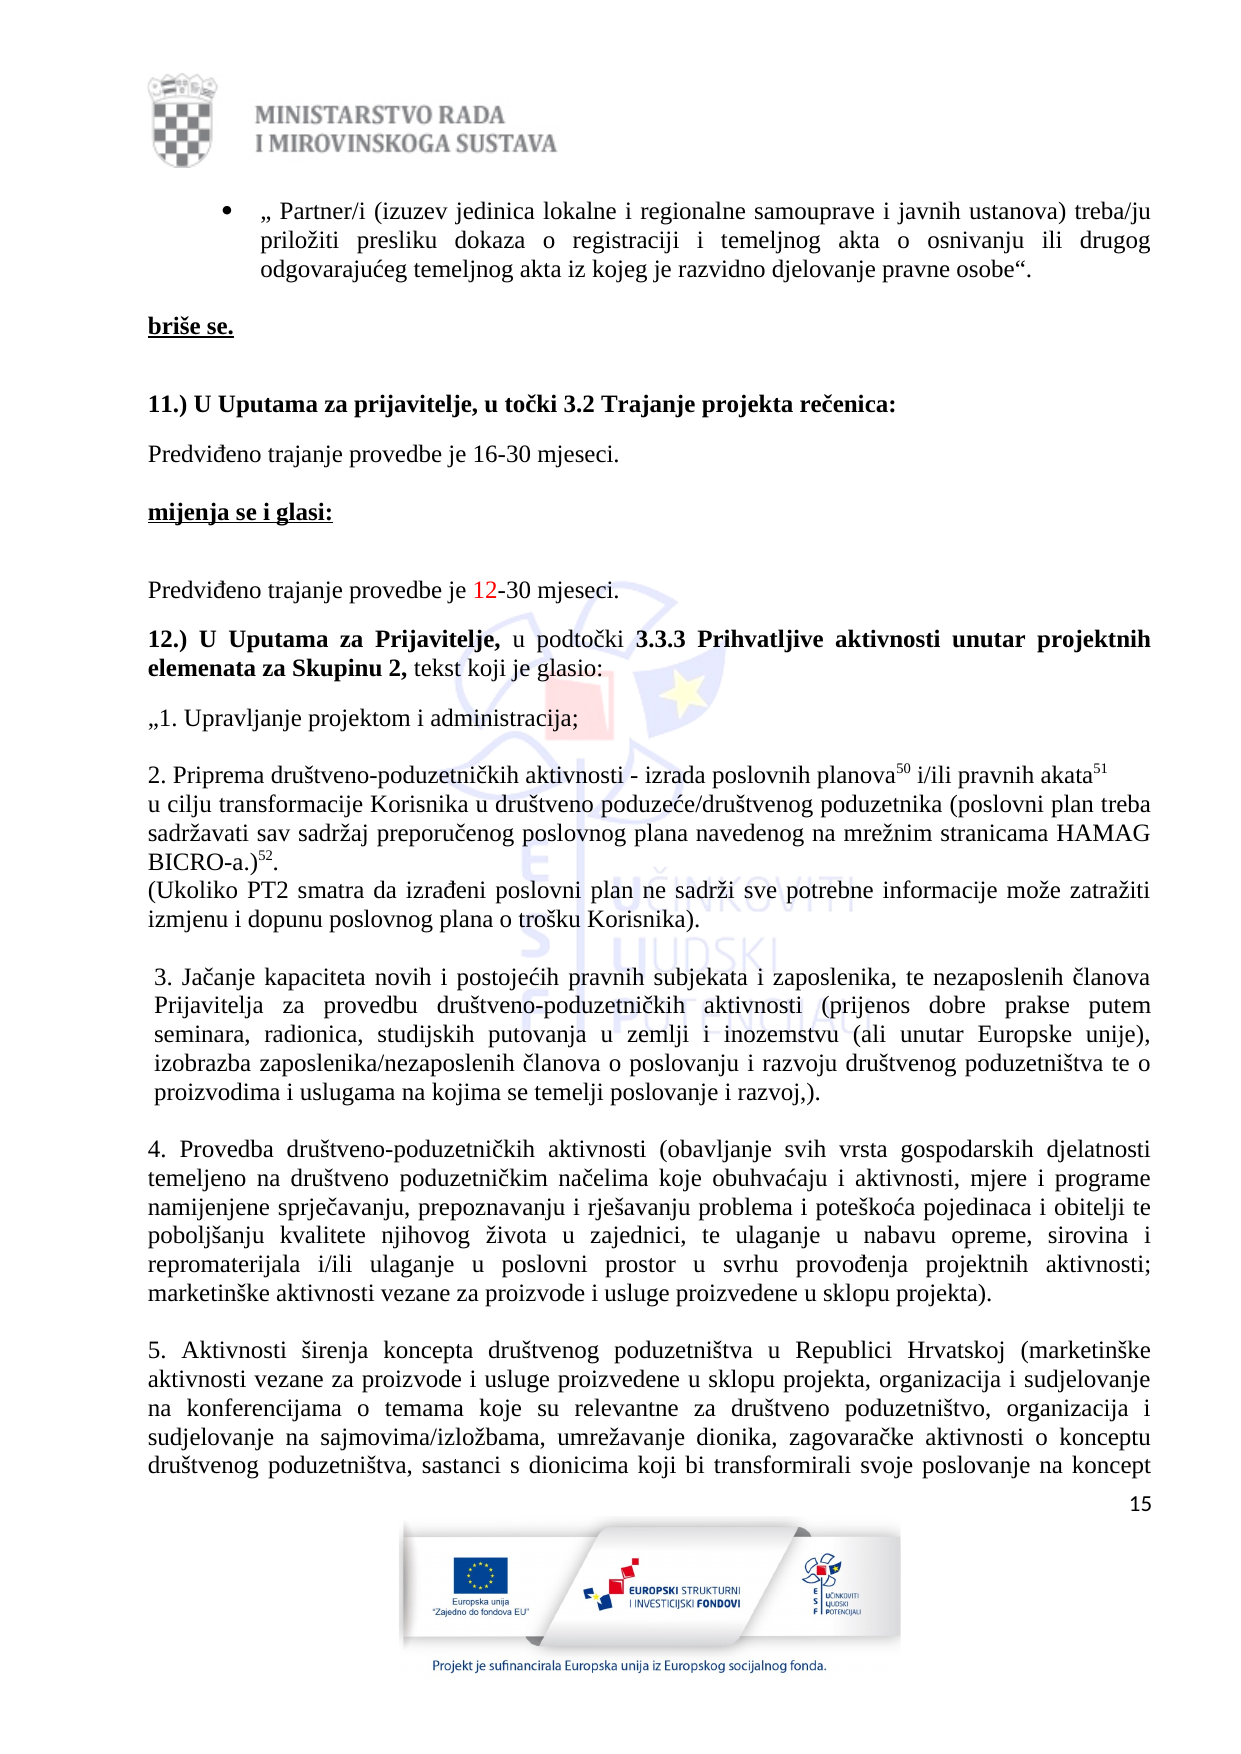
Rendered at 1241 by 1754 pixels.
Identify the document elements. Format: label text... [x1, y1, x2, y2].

text 2. Priprema društveno-poduzetničkih aktivnosti - izrada poslovnih planova50 i/ili pravnih akata51 [148, 760, 1152, 789]
picture [398, 1516, 901, 1681]
text Predviđeno trajanje provedbe je 16-30 mjeseci. [148, 439, 1152, 468]
text „1. Upravljanje projektom i administracija; [148, 703, 1152, 732]
text mijenja se i glasi: [148, 497, 1152, 525]
text (Ukoliko PT2 smatra da izrađeni poslovni plan ne sadrži sve potrebne informacije može zatražiti izmjenu i dopunu poslovnog plana o trošku Korisnika). [148, 875, 1152, 933]
list „ Partner/i (izuzev jedinica lokalne i regionalne samouprave i javnih ustanova) treba/ju priložiti presliku dokaza o registraciji i temeljnog akta o osnivanju ili drugog odgovarajućeg temeljnog akta iz kojeg je razvidno djelovanje pravne osobe“. [223, 196, 1152, 282]
text 3. Jačanje kapaciteta novih i postojećih pravnih subjekata i zaposlenika, te nezaposlenih članova Prijavitelja za provedbu društveno-poduzetničkih aktivnosti (prijenos dobre prakse putem seminara, radionica, studijskih putovanja u zemlji i inozemstvu (ali unutar Europske unije), izobrazba zaposlenika/nezaposlenih članova o poslovanju i razvoju društvenog poduzetništva te o proizvodima i uslugama na kojima se temelji poslovanje i razvoj,). [154, 962, 1152, 1105]
text 11.) U Uputama za prijavitelje, u točki 3.2 Trajanje projekta rečenica: [148, 389, 1152, 418]
picture [147, 73, 586, 168]
text briše se. [148, 311, 1152, 340]
text u cilju transformacije Korisnika u društveno poduzeće/društvenog poduzetnika (poslovni plan treba sadržavati sav sadržaj preporučenog poslovnog plana navedenog na mrežnim stranicama HAMAG BICRO-a.)52. [148, 789, 1152, 875]
text Predviđeno trajanje provedbe je 12-30 mjeseci. [148, 575, 1152, 604]
text 12.) U Uputama za Prijavitelje, u podtočki 3.3.3 Prihvatljive aktivnosti unutar projektnih elemenata za Skupinu 2, tekst koji je glasio: [148, 624, 1152, 682]
text 4. Provedba društveno-poduzetničkih aktivnosti (obavljanje svih vrsta gospodarskih djelatnosti temeljeno na društveno poduzetničkim načelima koje obuhvaćaju i aktivnosti, mjere i programe namijenjene sprječavanju, prepoznavanju i rješavanju problema i poteškoća pojedinaca i obitelji te poboljšanju kvalitete njihovog života u zajednici, te ulaganje u nabavu opreme, sirovina i repromaterijala i/ili ulaganje u poslovni prostor u svrhu provođenja projektnih aktivnosti; marketinške aktivnosti vezane za proizvode i usluge proizvedene u sklopu projekta). [148, 1134, 1152, 1307]
